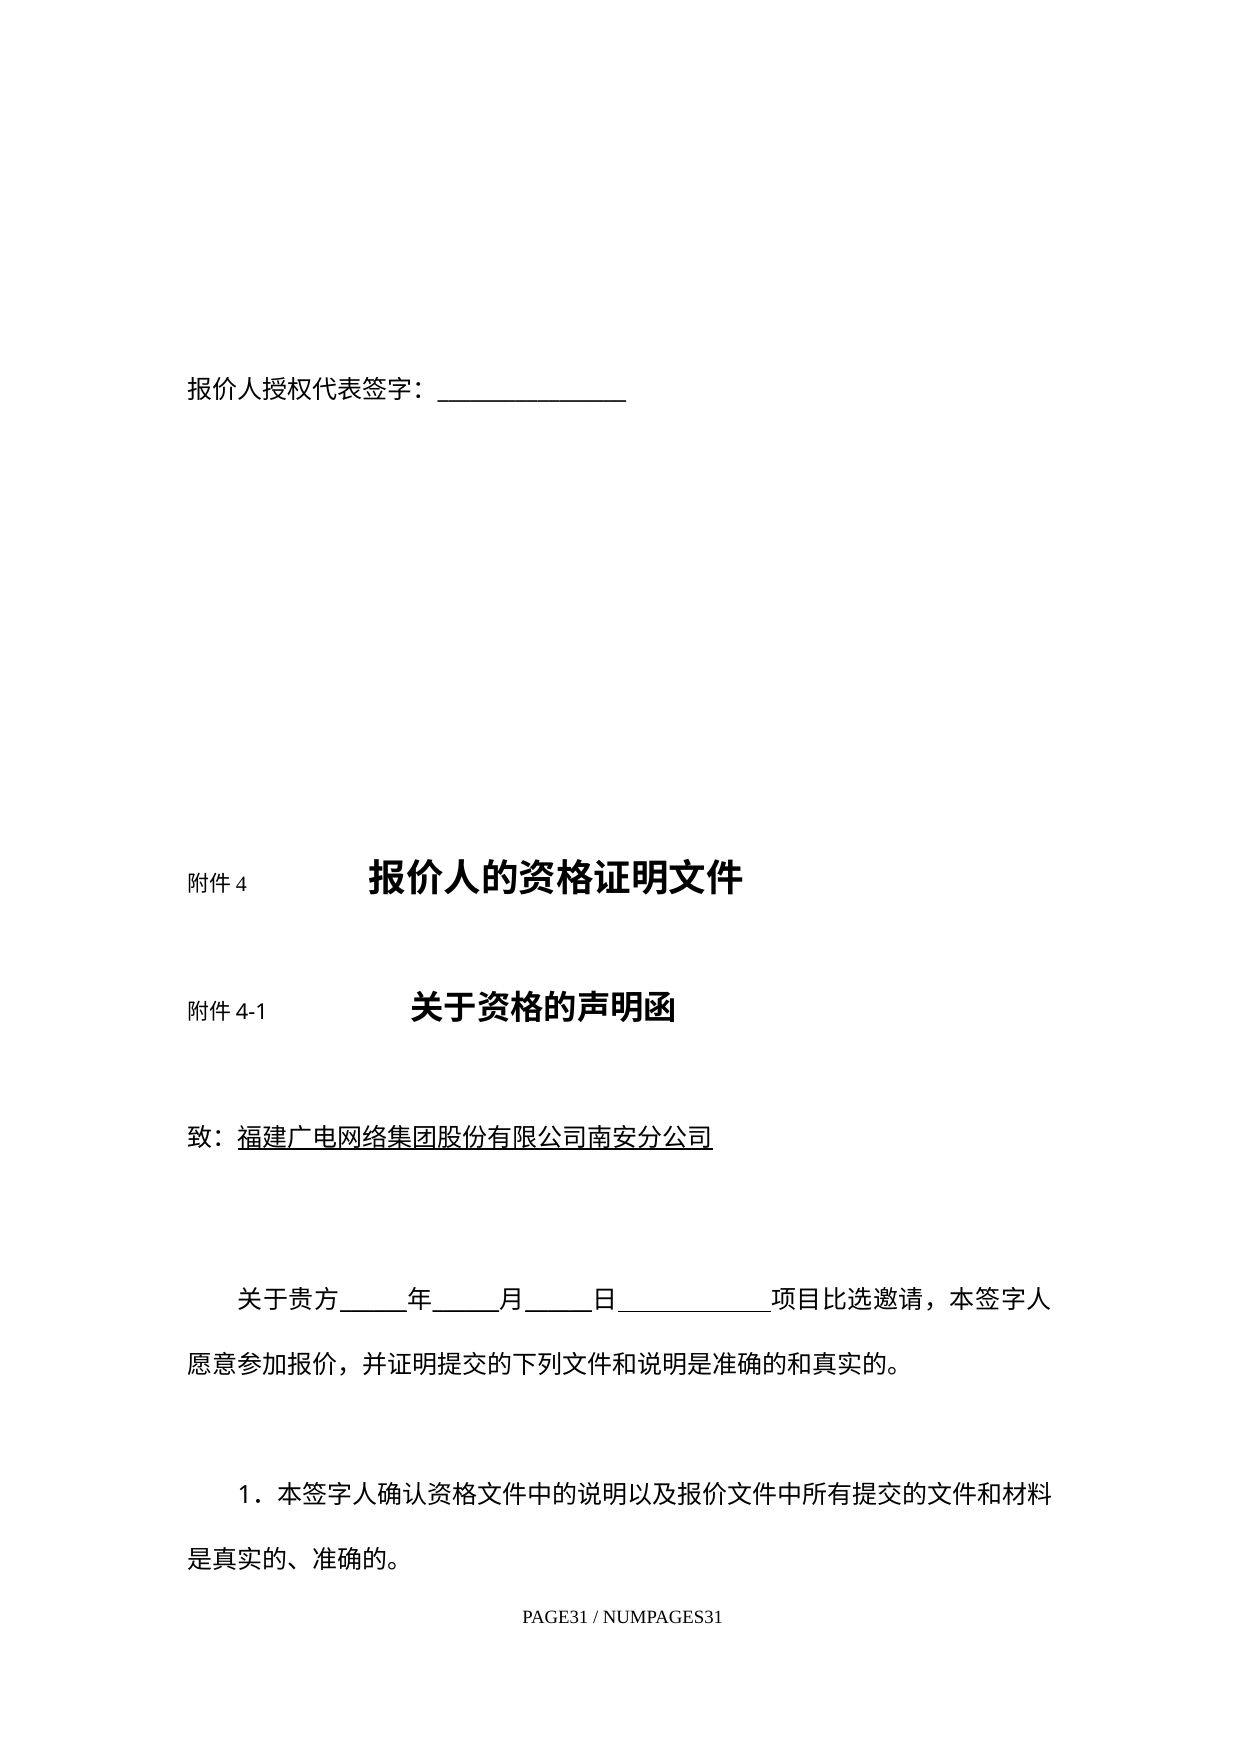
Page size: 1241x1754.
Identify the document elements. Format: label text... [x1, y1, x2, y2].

text 关于贵方______年______月______日 项目比选邀请，本签字人愿意参加报价，并证明提交的下列文件和说明是准确的和真实的。 [187, 1265, 1053, 1395]
text 致：福建广电网络集团股份有限公司南安分公司 [187, 1103, 1053, 1168]
text 报价人授权代表签字：_________________ [187, 355, 1053, 420]
text 附件4 报价人的资格证明文件 [187, 843, 1053, 908]
text 1．本签字人确认资格文件中的说明以及报价文件中所有提交的文件和材料是真实的、准确的。 [187, 1460, 1053, 1590]
text 附件4-1 关于资格的声明函 [187, 973, 1053, 1038]
